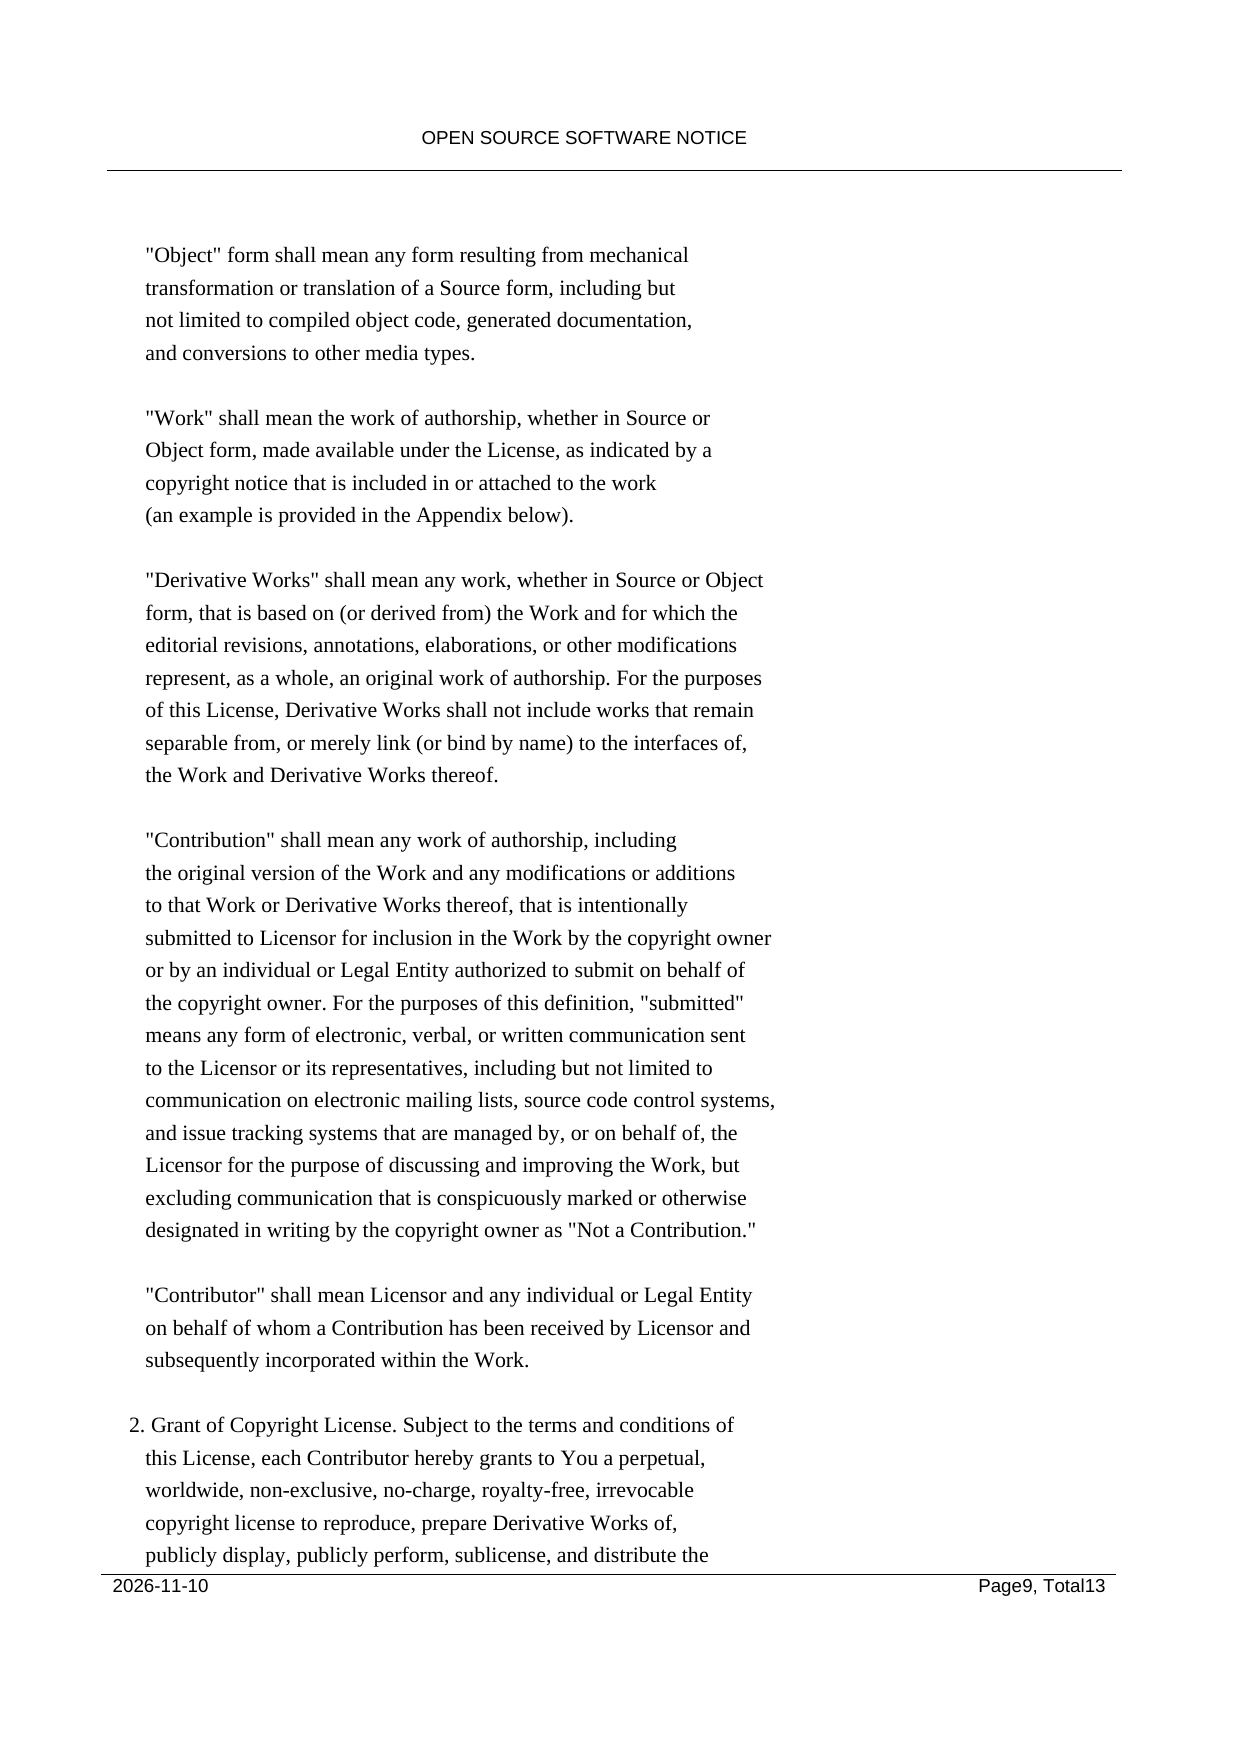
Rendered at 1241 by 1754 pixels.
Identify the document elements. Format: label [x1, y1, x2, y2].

text [112, 206, 1128, 1571]
